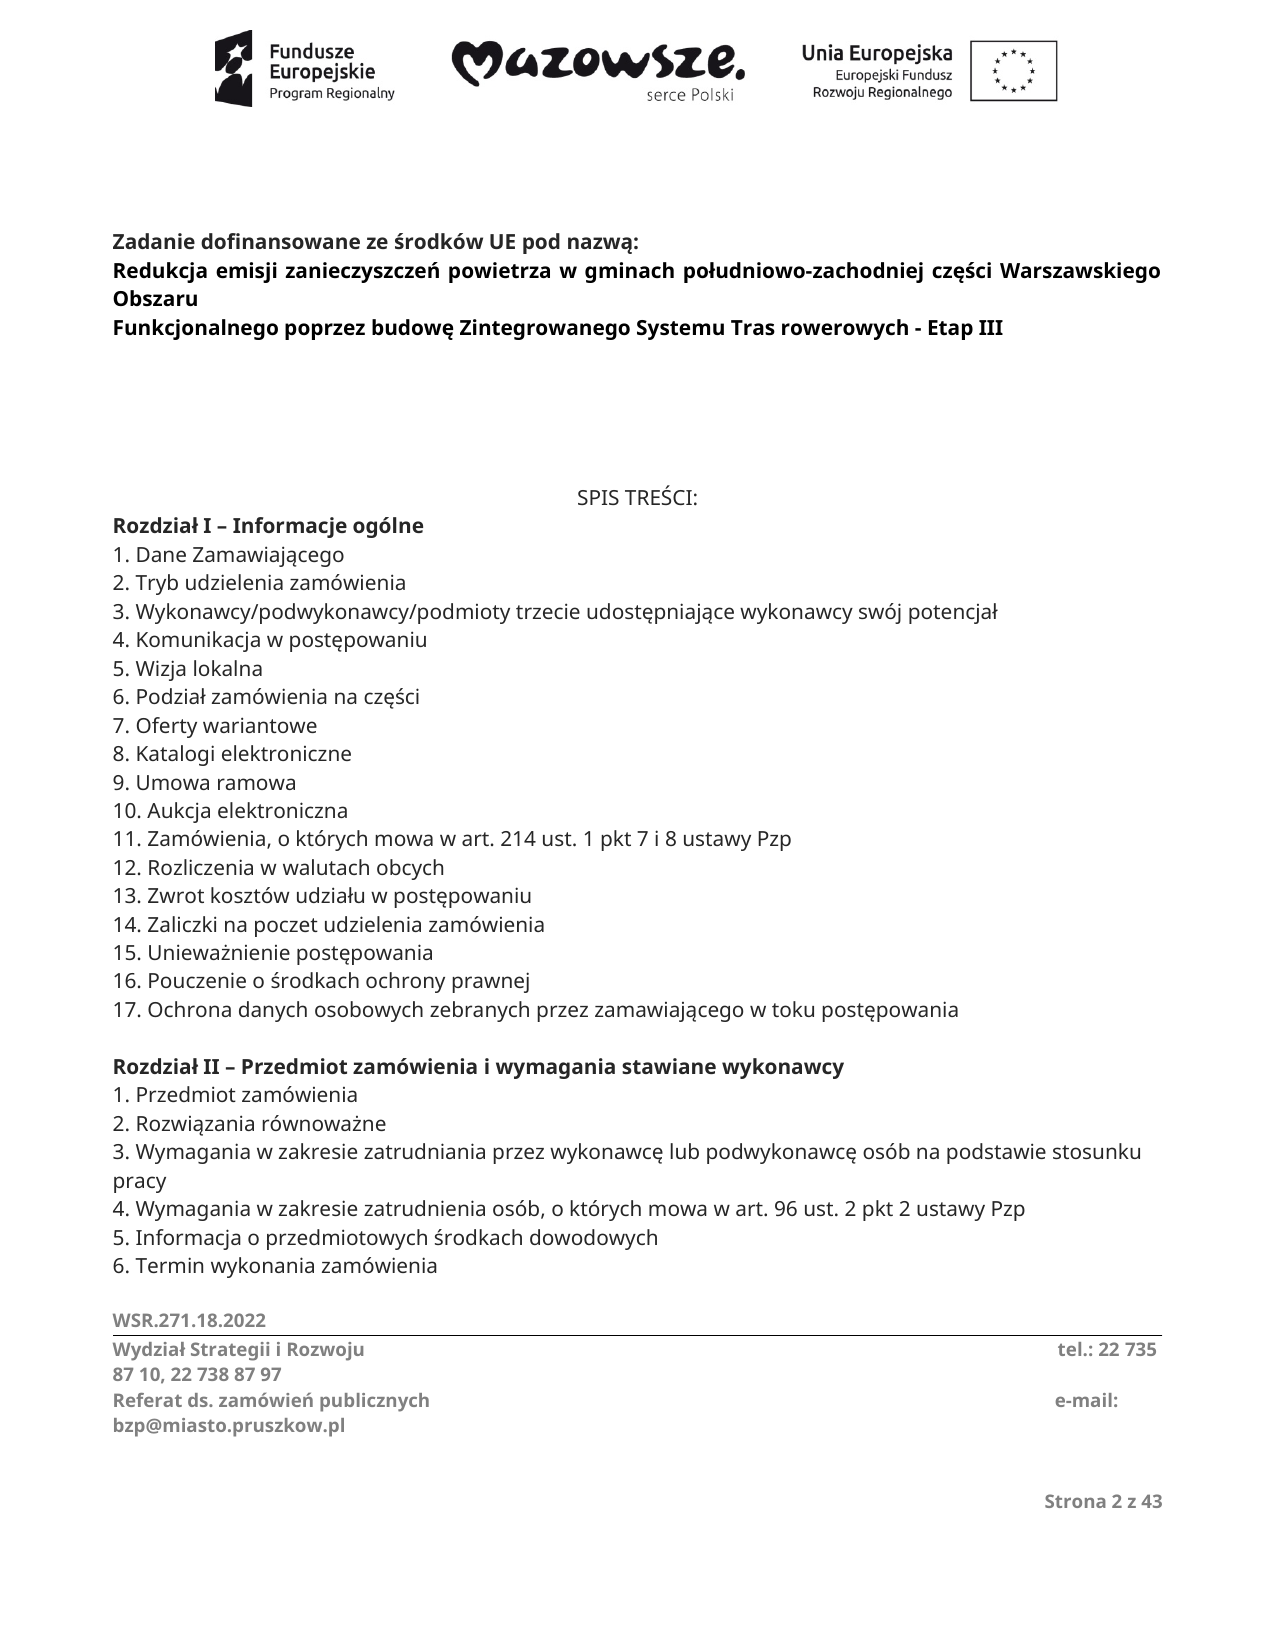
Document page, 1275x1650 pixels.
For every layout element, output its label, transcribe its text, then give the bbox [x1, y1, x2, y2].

text 12. Rozliczenia w walutach obcych [112, 853, 1162, 881]
text 1. Przedmiot zamówienia [112, 1080, 1162, 1109]
text 9. Umowa ramowa [112, 768, 1162, 796]
text 3. Wykonawcy/podwykonawcy/podmioty trzecie udostępniające wykonawcy swój potencjał [112, 597, 1162, 625]
text 2. Rozwiązania równoważne [112, 1109, 1162, 1137]
text 1. Dane Zamawiającego [112, 540, 1162, 568]
text 13. Zwrot kosztów udziału w postępowaniu [112, 881, 1162, 910]
text 4. Wymagania w zakresie zatrudnienia osób, o których mowa w art. 96 ust. 2 pkt 2 ustawy Pzp [112, 1194, 1162, 1223]
text SPIS TREŚCI: [112, 483, 1162, 512]
text 10. Aukcja elektroniczna [112, 796, 1162, 824]
text Zadanie dofinansowane ze środków UE pod nazwą: [112, 227, 1162, 256]
text 4. Komunikacja w postępowaniu [112, 625, 1162, 654]
text 11. Zamówienia, o których mowa w art. 214 ust. 1 pkt 7 i 8 ustawy Pzp [112, 824, 1162, 853]
text 6. Termin wykonania zamówienia [112, 1251, 1162, 1279]
text 14. Zaliczki na poczet udzielenia zamówienia [112, 910, 1162, 938]
picture [215, 30, 1060, 107]
text 5. Informacja o przedmiotowych środkach dowodowych [112, 1223, 1162, 1251]
text 2. Tryb udzielenia zamówienia [112, 568, 1162, 597]
text 7. Oferty wariantowe [112, 711, 1162, 739]
text 15. Unieważnienie postępowania [112, 938, 1162, 967]
text Rozdział I – Informacje ogólne [112, 512, 1162, 540]
text Rozdział II – Przedmiot zamówienia i wymagania stawiane wykonawcy [112, 1052, 1162, 1080]
text Redukcja emisji zanieczyszczeń powietrza w gminach południowo-zachodniej części Warszawskiego Obszaru [112, 256, 1162, 313]
text Funkcjonalnego poprzez budowę Zintegrowanego Systemu Tras rowerowych - Etap III [112, 313, 1162, 341]
text 16. Pouczenie o środkach ochrony prawnej [112, 967, 1162, 995]
text 6. Podział zamówienia na części [112, 682, 1162, 711]
text 8. Katalogi elektroniczne [112, 739, 1162, 768]
text 17. Ochrona danych osobowych zebranych przez zamawiającego w toku postępowania [112, 995, 1162, 1023]
text 5. Wizja lokalna [112, 654, 1162, 682]
text 3. Wymagania w zakresie zatrudniania przez wykonawcę lub podwykonawcę osób na podstawie stosunku pracy [112, 1137, 1162, 1194]
